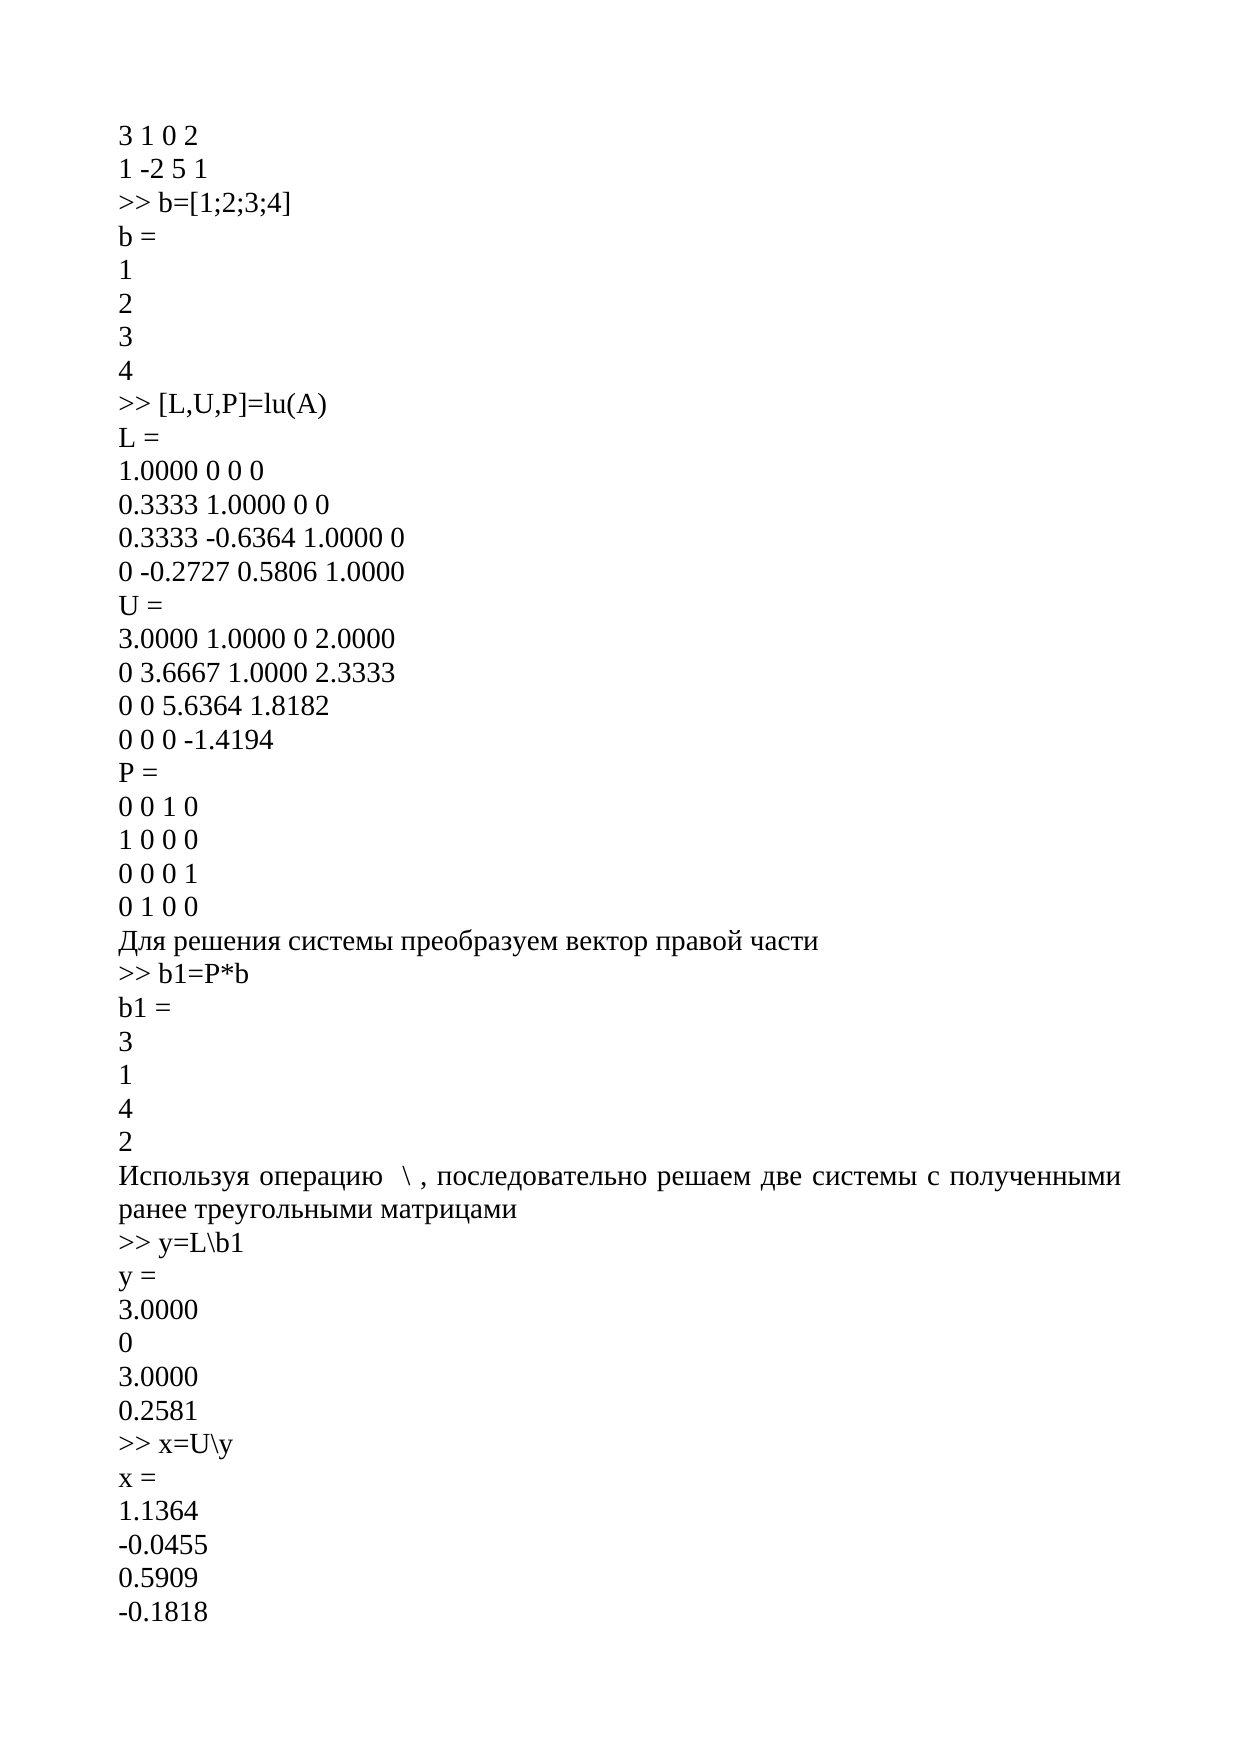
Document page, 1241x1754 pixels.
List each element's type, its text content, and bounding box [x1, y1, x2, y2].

text 0 -0.2727 0.5806 1.0000 [118, 554, 1122, 588]
text 0 1 0 0 [118, 889, 1122, 923]
text 3 [118, 319, 1122, 353]
text 4 [118, 353, 1122, 386]
text -0.1818 [118, 1594, 1122, 1627]
text 0 0 0 1 [118, 856, 1122, 889]
text 0.3333 1.0000 0 0 [118, 487, 1122, 521]
text y = [118, 1258, 1122, 1292]
text 3.0000 1.0000 0 2.0000 [118, 621, 1122, 655]
text 1 [118, 252, 1122, 286]
text 3.0000 [118, 1359, 1122, 1393]
text 1 [118, 1057, 1122, 1091]
text 0.3333 -0.6364 1.0000 0 [118, 521, 1122, 554]
text U = [118, 588, 1122, 621]
text 1.1364 [118, 1493, 1122, 1527]
text P = [118, 755, 1122, 789]
text 0 [118, 1326, 1122, 1359]
text >> b1=P*b [118, 957, 1122, 990]
text 3 1 0 2 [118, 118, 1122, 152]
text 0 3.6667 1.0000 2.3333 [118, 655, 1122, 688]
text 3.0000 [118, 1292, 1122, 1326]
text Для решения системы преобразуем вектор правой части [118, 923, 1122, 957]
text >> b=[1;2;3;4] [118, 185, 1122, 219]
text >> [L,U,P]=lu(A) [118, 386, 1122, 420]
text 0 0 5.6364 1.8182 [118, 688, 1122, 722]
text b1 = [118, 990, 1122, 1024]
text x = [118, 1460, 1122, 1493]
text 3 [118, 1024, 1122, 1057]
text L = [118, 420, 1122, 453]
text 1 -2 5 1 [118, 152, 1122, 185]
text >> x=U\y [118, 1426, 1122, 1460]
text >> y=L\b1 [118, 1225, 1122, 1258]
text -0.0455 [118, 1527, 1122, 1560]
text 0.2581 [118, 1393, 1122, 1426]
text 4 [118, 1091, 1122, 1124]
text 1 0 0 0 [118, 822, 1122, 856]
text 2 [118, 286, 1122, 319]
text b = [118, 219, 1122, 252]
text 0 0 0 -1.4194 [118, 722, 1122, 755]
text 0.5909 [118, 1560, 1122, 1594]
text 1.0000 0 0 0 [118, 453, 1122, 487]
text 0 0 1 0 [118, 789, 1122, 822]
text Используя операцию \ , последовательно решаем две системы с полученными ранее треугольными матрицами [118, 1158, 1122, 1225]
text 2 [118, 1124, 1122, 1158]
